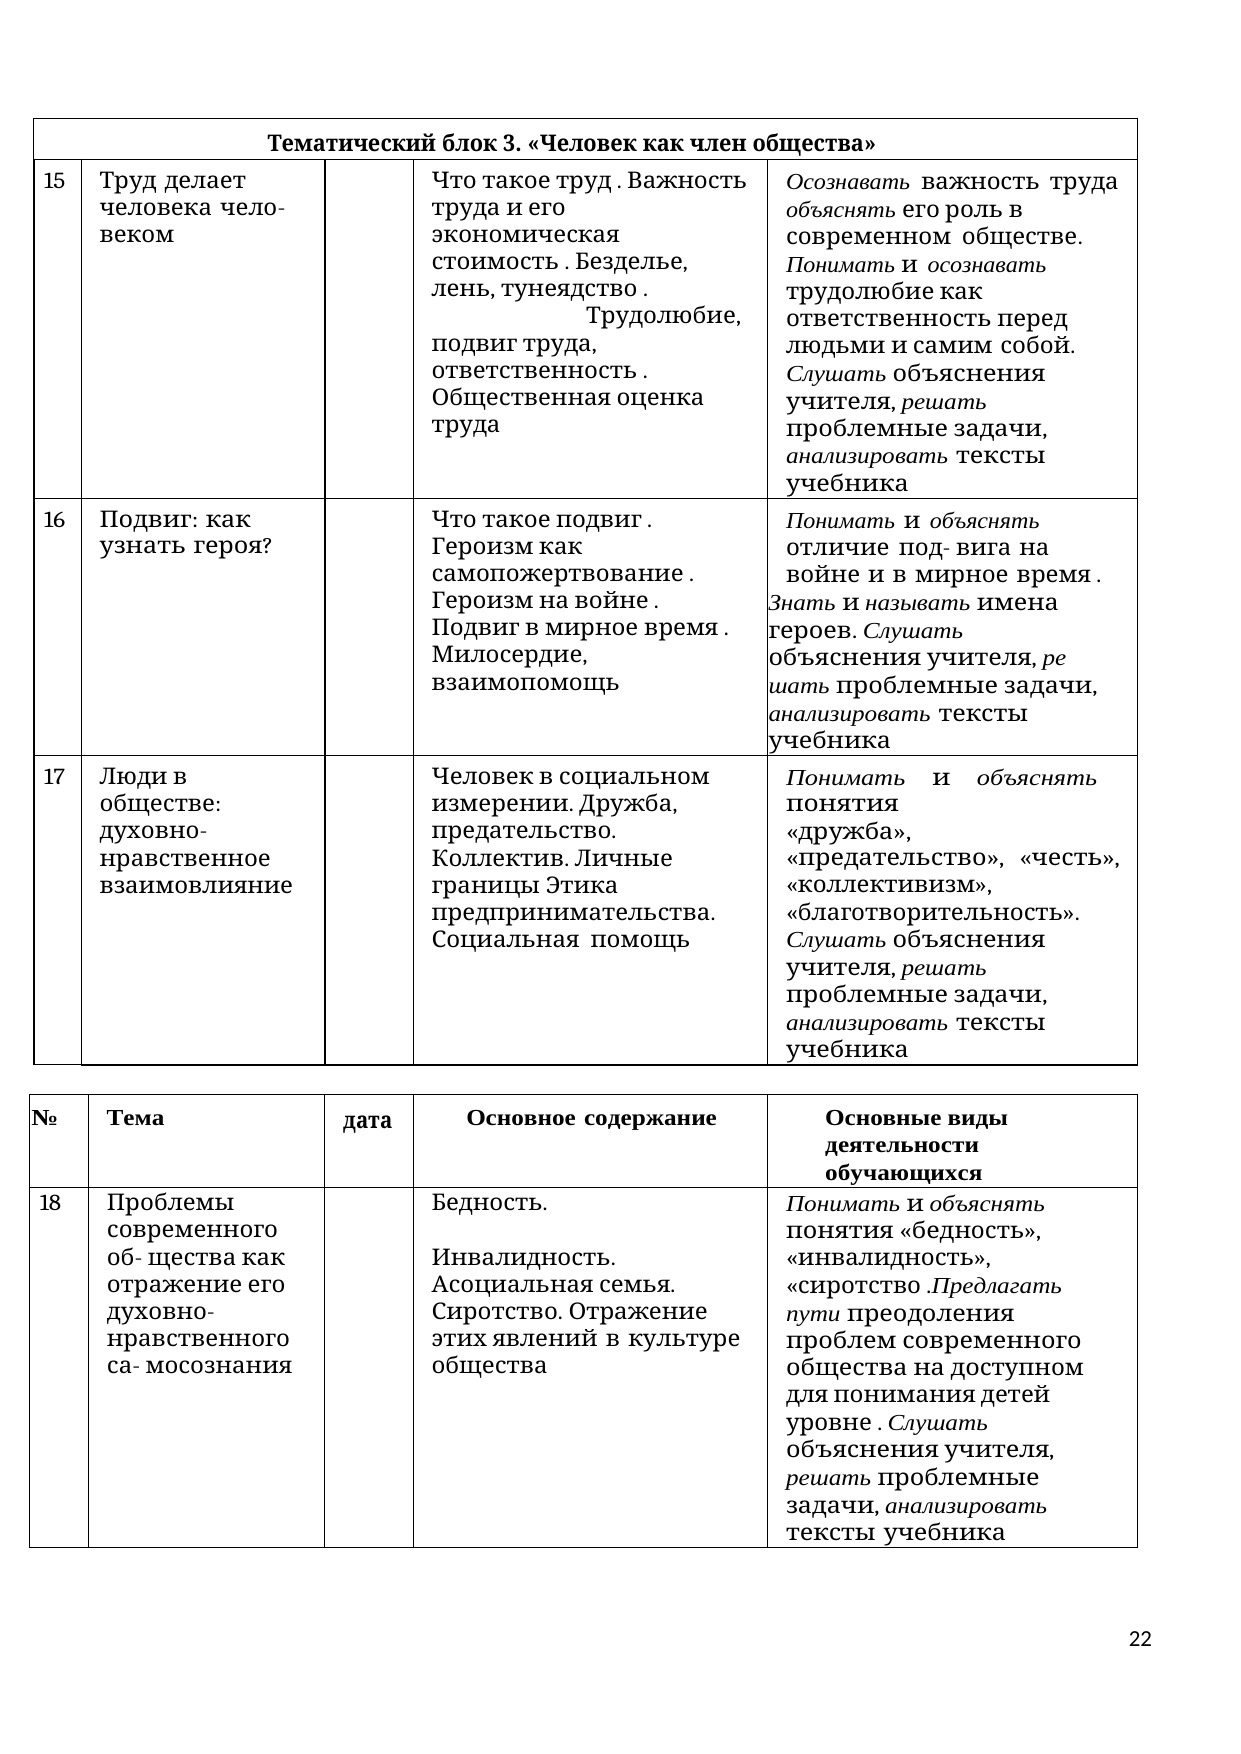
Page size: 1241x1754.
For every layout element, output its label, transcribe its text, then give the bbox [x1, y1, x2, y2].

table_cell 16 [35, 499, 81, 755]
table_cell Понимать и объяснять понятия «дружба», «предательство», «честь», «коллективизм», «благотворительность». Слушать объяснения учителя, решать проблемные задачи, анализировать тексты учебника [768, 756, 1137, 1064]
table_cell Что такое подвиг . Героизм как самопожертвование . Героизм на войне . Подвиг в мирное время . Милосердие, взаимопомощь [414, 499, 767, 755]
table_header Основные виды деятельности обучающихся [768, 1095, 1137, 1187]
table_cell [326, 756, 413, 1064]
table_cell [326, 499, 413, 755]
table_cell Человек в социальном измерении. Дружба, предательство. Коллектив. Личные границы Этика предпринимательства. Социальная помощь [414, 756, 767, 1064]
table_cell Проблемы современного об- щества как отражение его духовно-нравственного са- мосознания [89, 1188, 324, 1547]
table_cell 17 [35, 756, 81, 1064]
table_cell 15 [35, 160, 81, 497]
table_header дата [325, 1095, 413, 1187]
table_header Тематический блок 3. «Человек как член общества» [34, 119, 1137, 158]
table_header Тема [89, 1095, 324, 1187]
table_cell Подвиг: как узнать героя? [82, 499, 324, 755]
table_cell [325, 1188, 413, 1547]
table_header Основное содержание [414, 1095, 767, 1187]
table_cell Понимать и объяснять понятия «бедность», «инвалидность», «сиротство .Предлагать пути преодоления проблем современного общества на доступном для понимания детей уровне . Слушать объяснения учителя, решать проблемные задачи, анализировать тексты учебника [768, 1188, 1137, 1547]
table_header № [30, 1095, 88, 1187]
table_cell Что такое труд . Важность труда и его экономическая стоимость . Безделье, лень, тунеядство . Трудолюбие, подвиг труда, ответственность . Общественная оценка труда [414, 160, 767, 497]
table_cell Понимать и объяснять отличие под- вига на войне и в мирное время . Знать и называть имена героев. Слушать объяснения учителя, ре шать проблемные задачи, анализировать тексты учебника [768, 499, 1137, 755]
table_cell Осознавать важность труда объяснять его роль в современном обществе. Понимать и осознавать трудолюбие как ответственность перед людьми и самим собой. Слушать объяснения учителя, решать проблемные задачи, анализировать тексты учебника [768, 160, 1137, 497]
table_cell [326, 160, 413, 497]
table_cell Люди в обществе: духовно- нравственное взаимовлияние [82, 756, 324, 1064]
table_cell 18 [30, 1188, 88, 1547]
table_cell Бедность. Инвалидность. Асоциальная семья. Сиротство. Отражение этих явлений в культуре общества [414, 1188, 767, 1547]
table_cell Труд делает человека чело- веком [82, 160, 324, 497]
